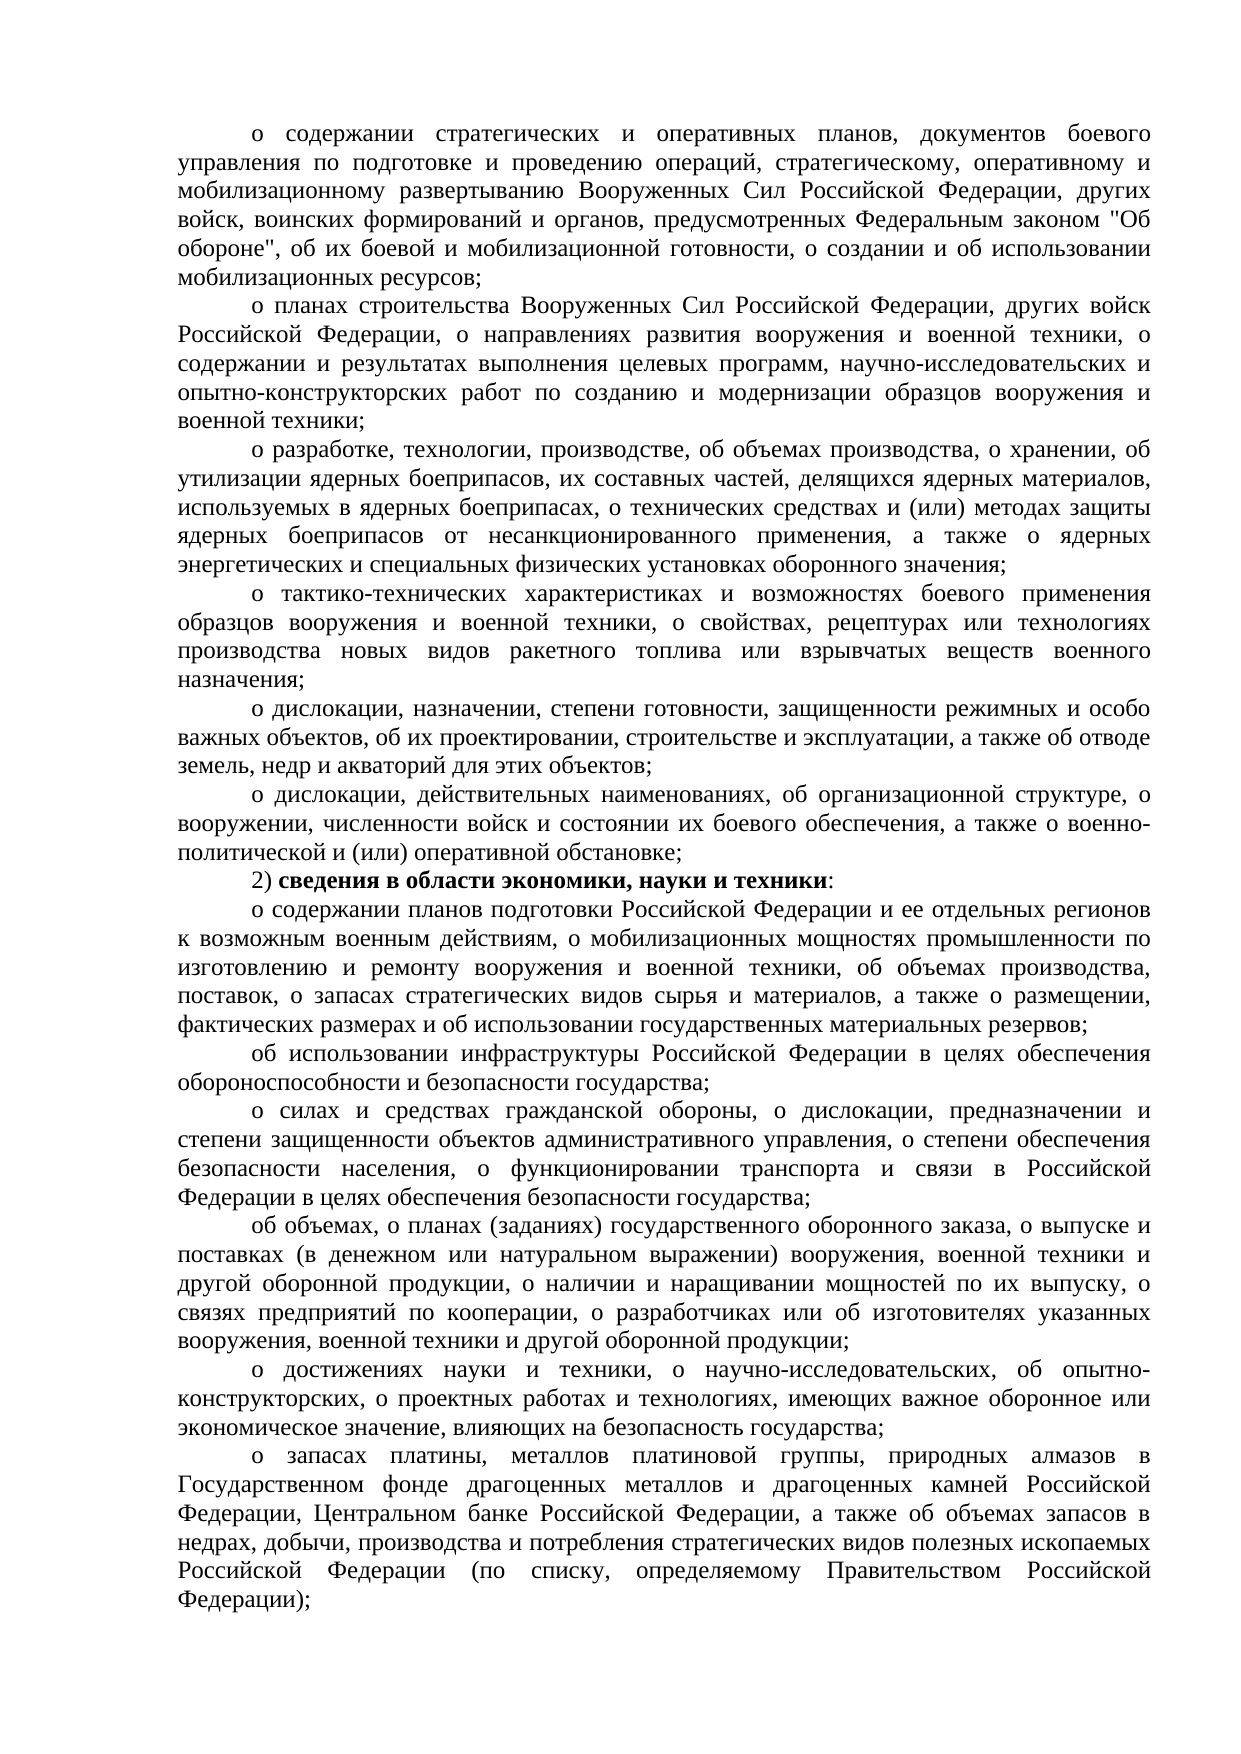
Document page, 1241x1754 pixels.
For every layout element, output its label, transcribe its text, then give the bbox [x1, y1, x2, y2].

text об объемах, о планах (заданиях) государственного оборонного заказа, о выпуске и поставках (в денежном или натуральном выражении) вооружения, военной техники и другой оборонной продукции, о наличии и наращивании мощностей по их выпуску, о связях предприятий по кооперации, о разработчиках или об изготовителях указанных вооружения, военной техники и другой оборонной продукции; [177, 1211, 1152, 1354]
text о дислокации, действительных наименованиях, об организационной структуре, о вооружении, численности войск и состоянии их боевого обеспечения, а также о военно-политической и (или) оперативной обстановке; [177, 779, 1152, 866]
text о достижениях науки и техники, о научно-исследовательских, об опытно-конструкторских, о проектных работах и технологиях, имеющих важное оборонное или экономическое значение, влияющих на безопасность государства; [177, 1354, 1152, 1441]
text об использовании инфраструктуры Российской Федерации в целях обеспечения обороноспособности и безопасности государства; [177, 1038, 1152, 1096]
text о разработке, технологии, производстве, об объемах производства, о хранении, об утилизации ядерных боеприпасов, их составных частей, делящихся ядерных материалов, используемых в ядерных боеприпасах, о технических средствах и (или) методах защиты ядерных боеприпасов от несанкционированного применения, а также о ядерных энергетических и специальных физических установках оборонного значения; [177, 434, 1152, 578]
text о тактико-технических характеристиках и возможностях боевого применения образцов вооружения и военной техники, о свойствах, рецептурах или технологиях производства новых видов ракетного топлива или взрывчатых веществ военного назначения; [177, 578, 1152, 693]
text о силах и средствах гражданской обороны, о дислокации, предназначении и степени защищенности объектов административного управления, о степени обеспечения безопасности населения, о функционировании транспорта и связи в Российской Федерации в целях обеспечения безопасности государства; [177, 1096, 1152, 1211]
text о запасах платины, металлов платиновой группы, природных алмазов в Государственном фонде драгоценных металлов и драгоценных камней Российской Федерации, Центральном банке Российской Федерации, а также об объемах запасов в недрах, добычи, производства и потребления стратегических видов полезных ископаемых Российской Федерации (по списку, определяемому Правительством Российской Федерации); [177, 1441, 1152, 1613]
text о дислокации, назначении, степени готовности, защищенности режимных и особо важных объектов, об их проектировании, строительстве и эксплуатации, а также об отводе земель, недр и акваторий для этих объектов; [177, 693, 1152, 779]
text о содержании планов подготовки Российской Федерации и ее отдельных регионов к возможным военным действиям, о мобилизационных мощностях промышленности по изготовлению и ремонту вооружения и военной техники, об объемах производства, поставок, о запасах стратегических видов сырья и материалов, а также о размещении, фактических размерах и об использовании государственных материальных резервов; [177, 894, 1152, 1038]
text 2) сведения в области экономики, науки и техники: [177, 866, 1152, 894]
text о содержании стратегических и оперативных планов, документов боевого управления по подготовке и проведению операций, стратегическому, оперативному и мобилизационному развертыванию Вооруженных Сил Российской Федерации, других войск, воинских формирований и органов, предусмотренных Федеральным законом "Об обороне", об их боевой и мобилизационной готовности, о создании и об использовании мобилизационных ресурсов; [177, 118, 1152, 291]
text о планах строительства Вооруженных Сил Российской Федерации, других войск Российской Федерации, о направлениях развития вооружения и военной техники, о содержании и результатах выполнения целевых программ, научно-исследовательских и опытно-конструкторских работ по созданию и модернизации образцов вооружения и военной техники; [177, 291, 1152, 434]
